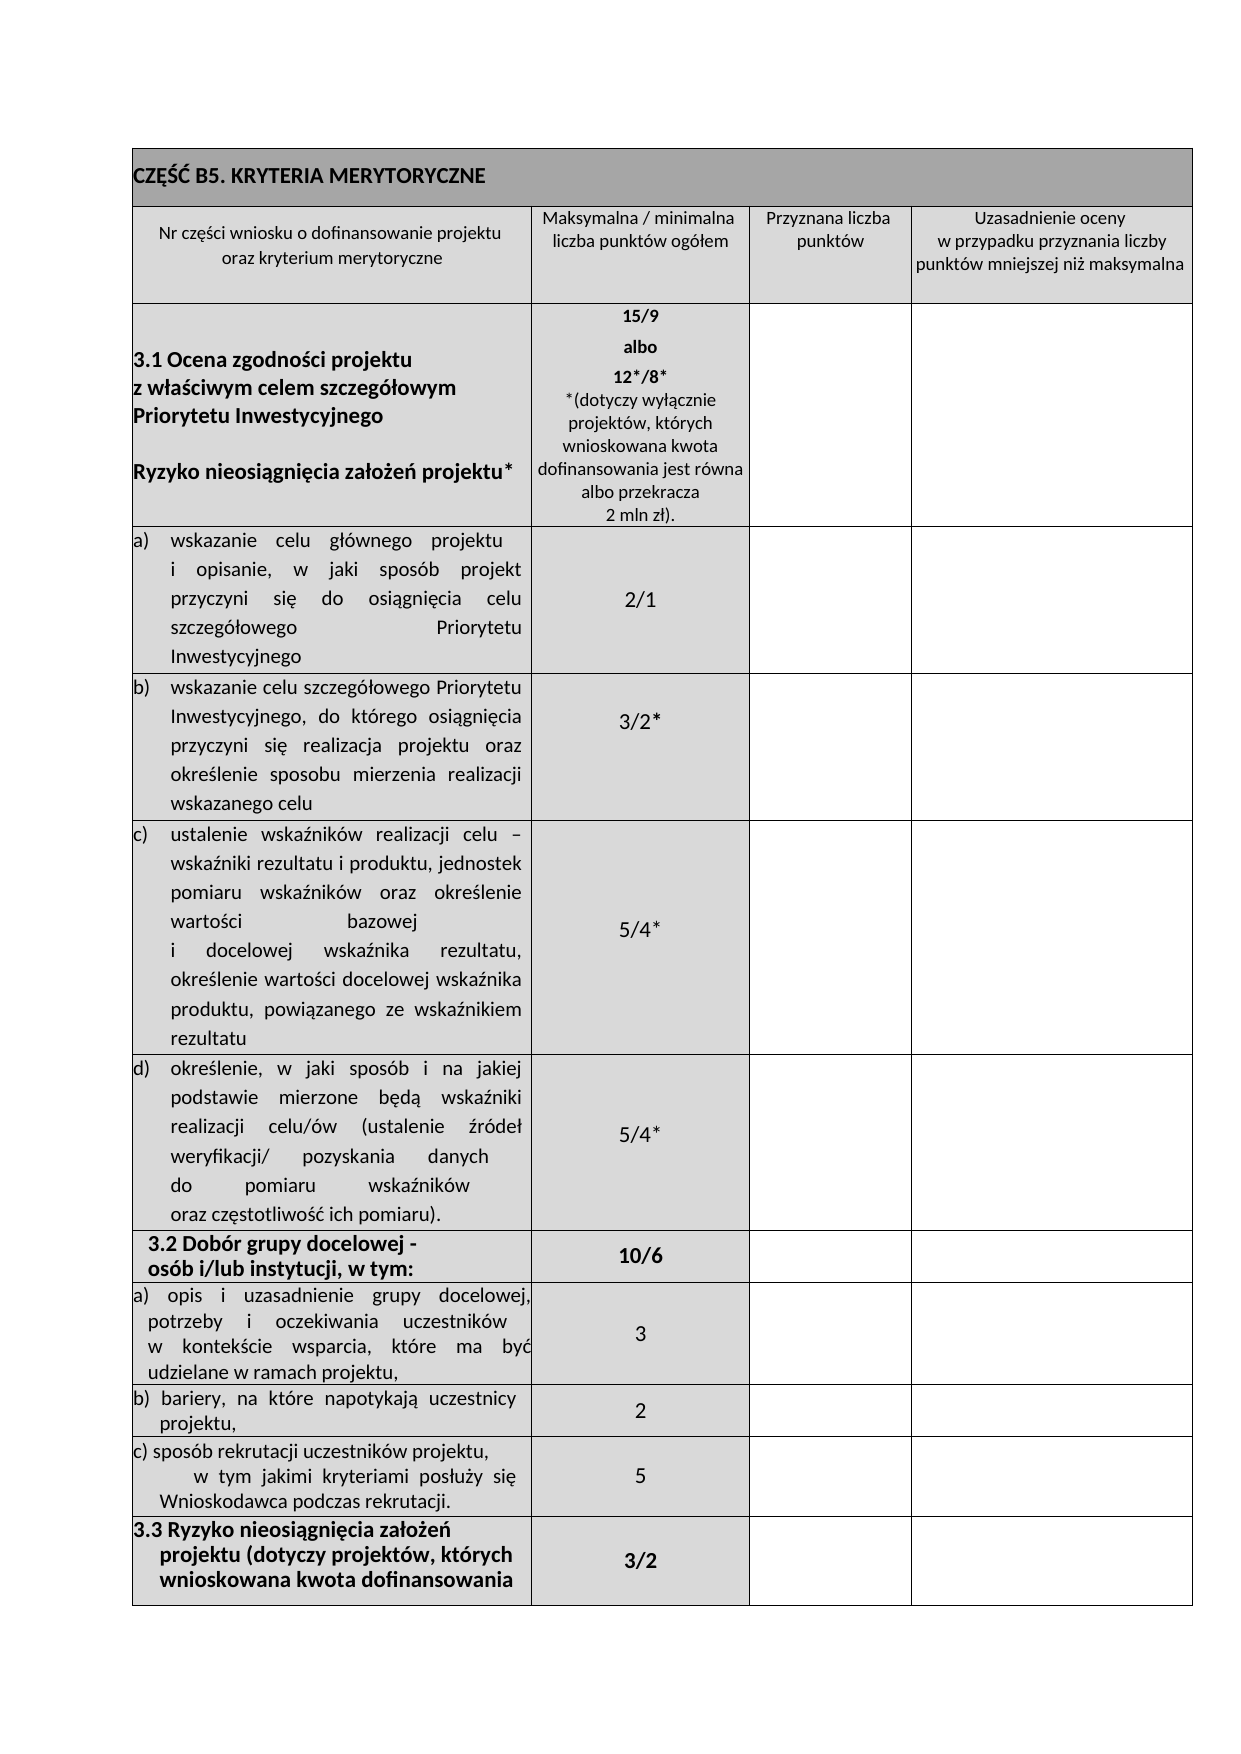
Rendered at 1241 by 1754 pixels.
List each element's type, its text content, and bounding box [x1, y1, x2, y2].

table_cell [912, 1437, 1192, 1516]
table_cell 10/6 [532, 1231, 749, 1282]
table_cell [912, 527, 1192, 673]
table_cell 2 [532, 1385, 749, 1436]
table_cell [912, 1055, 1192, 1230]
table_cell ustalenie wskaźników realizacji celu – wskaźniki rezultatu i produktu, jednostek pomiaru wskaźników oraz określenie wartości bazowej i docelowej wskaźnika rezultatu, określenie wartości docelowej wskaźnika produktu, powiązanego ze wskaźnikiem rezultatu [133, 821, 531, 1054]
table_cell [912, 674, 1192, 820]
table_cell [750, 1517, 911, 1605]
table_cell 5 [532, 1437, 749, 1516]
table_cell [750, 527, 911, 673]
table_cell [133, 1517, 531, 1605]
table_cell 5/4* [532, 1055, 749, 1230]
table_cell Nr części wniosku o dofinansowanie projektu oraz kryterium merytoryczne [133, 207, 531, 303]
table_cell [912, 1385, 1192, 1436]
table_cell 5/4* [532, 821, 749, 1054]
table_cell 3/2 [532, 1517, 749, 1605]
table_cell 15/9 albo 12*/8* *(dotyczy wyłącznie projektów, których wnioskowana kwota dofinansowania jest równa albo przekracza 2 mln zł). [532, 304, 749, 526]
table_cell [912, 1283, 1192, 1384]
table_cell [750, 304, 911, 526]
table_cell Uzasadnienie oceny w przypadku przyznania liczby punktów mniejszej niż maksymalna [912, 207, 1192, 303]
table_cell [750, 821, 911, 1054]
table_cell b) bariery, na które napotykają uczestnicy projektu, [133, 1385, 531, 1436]
table_cell wskazanie celu szczegółowego Priorytetu Inwestycyjnego, do którego osiągnięcia przyczyni się realizacja projektu oraz określenie sposobu mierzenia realizacji wskazanego celu [133, 674, 531, 820]
table_cell Przyznana liczba punktów [750, 207, 911, 303]
table_cell [750, 1437, 911, 1516]
table_cell [750, 674, 911, 820]
table_cell 3/2* [532, 674, 749, 820]
table_cell [912, 1231, 1192, 1282]
table_cell a) opis i uzasadnienie grupy docelowej, potrzeby i oczekiwania uczestników w kontekście wsparcia, które ma być udzielane w ramach projektu, [133, 1283, 531, 1384]
table_cell określenie, w jaki sposób i na jakiej podstawie mierzone będą wskaźniki realizacji celu/ów (ustalenie źródeł weryfikacji/ pozyskania danych do pomiaru wskaźników oraz częstotliwość ich pomiaru). [133, 1055, 531, 1230]
table_cell wskazanie celu głównego projektu i opisanie, w jaki sposób projekt przyczyni się do osiągnięcia celu szczegółowego Priorytetu Inwestycyjnego [133, 527, 531, 673]
table_cell [750, 1055, 911, 1230]
table_cell Maksymalna / minimalna liczba punktów ogółem [532, 207, 749, 303]
table_cell [750, 1283, 911, 1384]
table_cell 2/1 [532, 527, 749, 673]
table_cell 3.1 Ocena zgodności projektu z właściwym celem szczegółowym Priorytetu Inwestycyjnego Ryzyko nieosiągnięcia założeń projektu* [133, 304, 531, 526]
table_cell [912, 821, 1192, 1054]
table_cell CZĘŚĆ B5. KRYTERIA MERYTORYCZNE [133, 149, 1192, 206]
table_cell [750, 1385, 911, 1436]
table_cell [912, 1517, 1192, 1605]
table_cell 3 [532, 1283, 749, 1384]
table_cell [912, 304, 1192, 526]
table_cell [750, 1231, 911, 1282]
table_cell 3.2 Dobór grupy docelowej - osób i/lub instytucji, w tym: [133, 1231, 531, 1282]
table_cell c) sposób rekrutacji uczestników projektu, w tym jakimi kryteriami posłuży się Wnioskodawca podczas rekrutacji. [133, 1437, 531, 1516]
